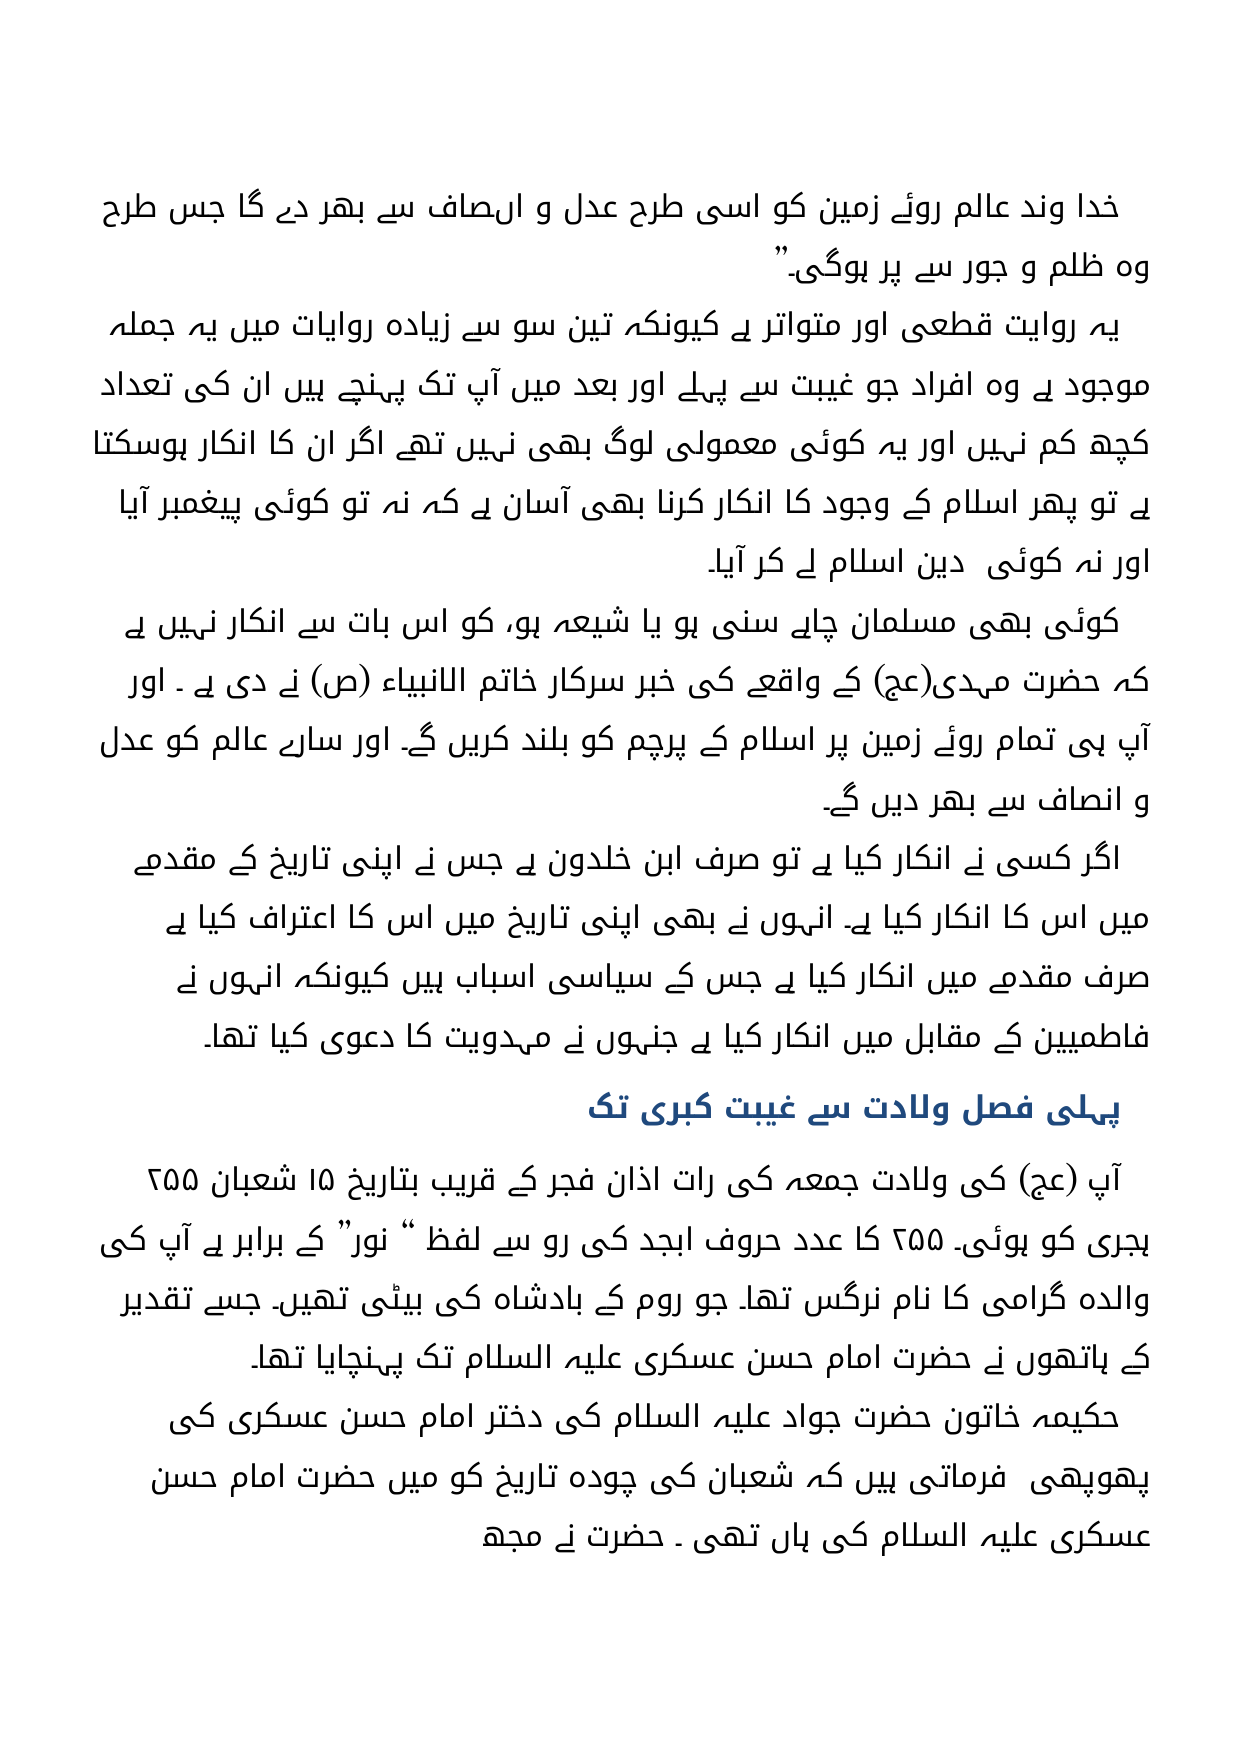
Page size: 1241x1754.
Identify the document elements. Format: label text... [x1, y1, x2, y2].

text یہ روایت قطعی اور متواتر ہے کیونکہ تین سو سے زیادہ روایات میں یہ جملہ موجود ہے وہ افراد جو غیبت سے پہلے اور بعد میں آپ تک پہنچے ہیں ان کی تعداد کچھ کم نہیں اور یہ کوئی معمولی لوگ بھی نہیں تھے اگر ان کا انکار ہوسکتا ہے تو پھر اسلام کے وجود کا انکار کرنا بھی آسان ہے کہ نہ تو کوئی پیغمبر آیا اور نہ کوئی دین اسلام لے کر آیا۔ [89, 296, 1152, 592]
text آپ (عج) کی ولادت جمعہ کی رات اذان فجر کے قریب بتاریخ ۱۵ شعبان ۲۵۵ ہجری کو ہوئی۔ ۲۵۵ کا عدد حروف ابجد کی رو سے لفظ “ نور” کے برابر ہے آپ کی والدہ گرامی کا نام نرگس تھا۔ جو روم کے بادشاہ کی بیٹی تھیں۔ جسے تقدیر کے ہاتھوں نے حضرت امام حسن عسکری علیہ السلام تک پہنچایا تھا۔ [89, 1151, 1152, 1388]
text خدا وند عالم روئے زمین کو اسی طرح عدل و اںصاف سے بھر دے گا جس طرح وہ ظلم و جور سے پر ہوگی۔” [89, 177, 1152, 296]
text حکیمہ خاتون حضرت جواد علیہ السلام کی دختر امام حسن عسکری کی پھوپھی فرماتی ہیں کہ شعبان کی چودہ تاریخ کو میں حضرت امام حسن عسکری علیہ السلام کی ہاں تھی ۔ حضرت نے مجھ [89, 1388, 1152, 1565]
subtitle پہلی فصل ولادت سے غیبت کبری تک [89, 1079, 1152, 1138]
text اگر کسی نے انکار کیا ہے تو صرف ابن خلدون ہے جس نے اپنی تاریخ کے مقدمے میں اس کا انکار کیا ہے۔ انہوں نے بھی اپنی تاریخ میں اس کا اعتراف کیا ہے صرف مقدمے میں انکار کیا ہے جس کے سیاسی اسباب ہیں کیونکہ انہوں نے فاطمیین کے مقابل میں انکار کیا ہے جنہوں نے مہدویت کا دعوی کیا تھا۔ [89, 829, 1152, 1066]
text کوئی بھی مسلمان چاہے سنی ہو یا شیعہ ہو، کو اس بات سے انکار نہیں ہے کہ حضرت مہدی(عج) کے واقعے کی خبر سرکار خاتم الانبیاء (ص) نے دی ہے ۔ اور آپ ہی تمام روئے زمین پر اسلام کے پرچم کو بلند کریں گے۔ اور سارے عالم کو عدل و انصاف سے بھر دیں گے۔ [89, 592, 1152, 829]
